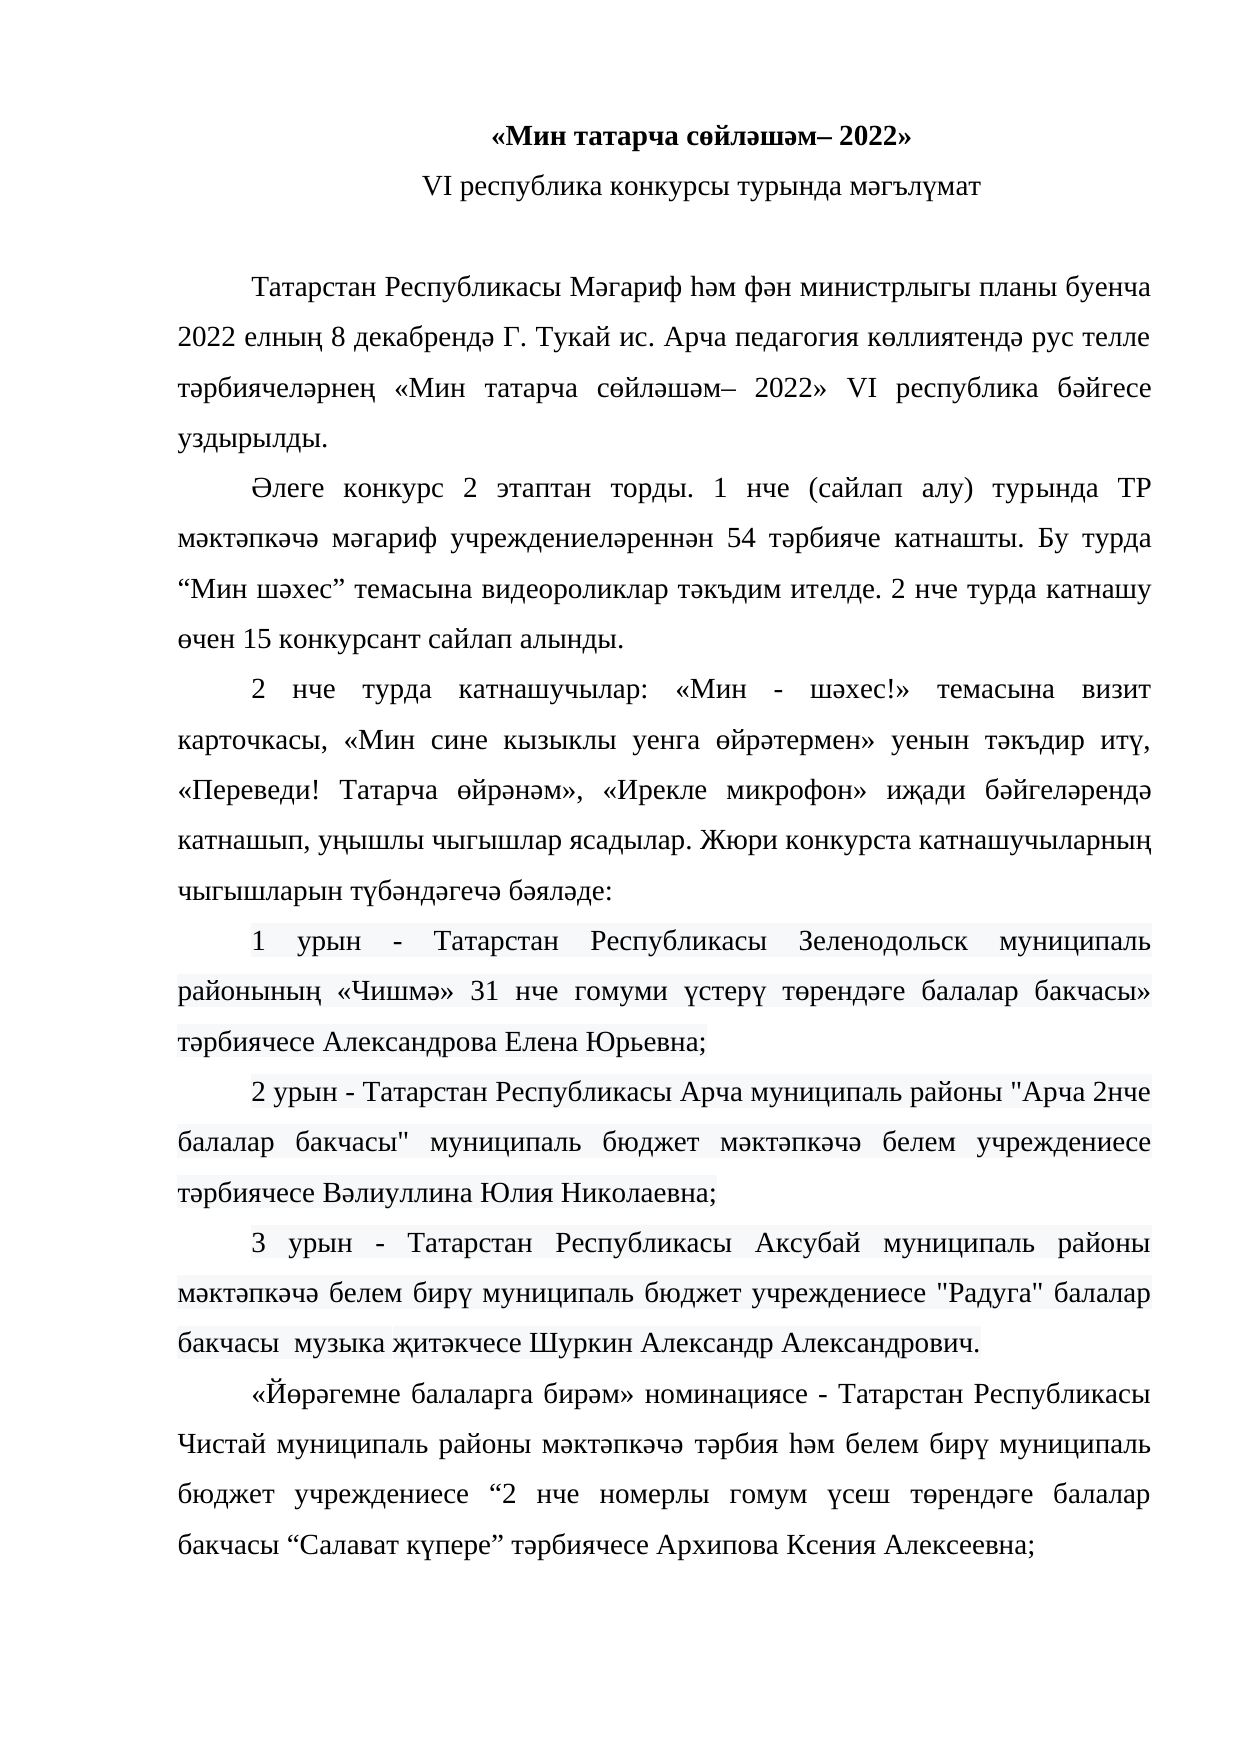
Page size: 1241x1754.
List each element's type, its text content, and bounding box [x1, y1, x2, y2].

text 3 урын - Татарстан Республикасы Аксубай муниципаль районы мәктәпкәчә белем бирү муниципаль бюджет учреждениесе "Радуга" балалар бакчасы музыка җитәкчесе Шуркин Александр Александрович. [177, 1309, 1152, 1359]
text «Мин татарча сөйләшәм– 2022» [177, 118, 1152, 152]
text 1 урын - Татарстан Республикасы Зеленодольск муниципаль районының «Чишмә» 31 нче гомуми үстерү төрендәге балалар бакчасы» тәрбиячесе Александрова Елена Юрьевна; [177, 1007, 1152, 1057]
text Татарстан Республикасы Мәгариф һәм фән министрлыгы планы буенча 2022 елның 8 декабрендә Г. Тукай ис. Арча педагогия көллиятендә рус телле тәрбиячеләрнең «Мин татарча сөйләшәм– 2022» VI республика бәйгесе уздырылды. [177, 269, 1152, 453]
text 2 урын - Татарстан Республикасы Арча муниципаль районы "Арча 2нче балалар бакчасы" муниципаль бюджет мәктәпкәчә белем учреждениесе тәрбиячесе Вәлиуллина Юлия Николаевна; [177, 1158, 1152, 1208]
text 1 урын - Татарстан Республикасы Зеленодольск муниципаль районының «Чишмә» 31 нче гомуми үстерү төрендәге балалар бакчасы» тәрбиячесе Александрова Елена Юрьевна; [177, 923, 1152, 974]
text 2 нче турда катнашучылар: «Мин - шәхес!» темасына визит карточкасы, «Мин сине кызыклы уенга өйрәтермен» уенын тәкъдир итү, «Переведи! Татарча өйрәнәм», «Ирекле микрофон» иҗади бәйгеләрендә катнашып, уңышлы чыгышлар ясадылар. Жюри конкурста катнашучыларның чыгышларын түбәндәгечә бәяләде: [177, 672, 1152, 906]
text VI республика конкурсы турында мәгълүмат [177, 168, 1152, 202]
text Әлеге конкурс 2 этаптан торды. 1 нче (сайлап алу) турында ТР мәктәпкәчә мәгариф учреждениеләреннән 54 тәрбияче катнашты. Бу турда “Мин шәхес” темасына видеороликлар тәкъдим ителде. 2 нче турда катнашу өчен 15 конкурсант сайлап алынды. [177, 470, 1152, 655]
text «Йөрәгемне балаларга бирәм» номинациясе - Татарстан Республикасы Чистай муниципаль районы мәктәпкәчә тәрбия һәм белем бирү муниципаль бюджет учреждениесе “2 нче номерлы гомум үсеш төрендәге балалар бакчасы “Салават күпере” тәрбиячесе Архипова Ксения Алексеевна; [177, 1376, 1152, 1560]
text 3 урын - Татарстан Республикасы Аксубай муниципаль районы мәктәпкәчә белем бирү муниципаль бюджет учреждениесе "Радуга" балалар бакчасы музыка җитәкчесе Шуркин Александр Александрович. [177, 1225, 1152, 1275]
text 2 урын - Татарстан Республикасы Арча муниципаль районы "Арча 2нче балалар бакчасы" муниципаль бюджет мәктәпкәчә белем учреждениесе тәрбиячесе Вәлиуллина Юлия Николаевна; [177, 1074, 1152, 1124]
